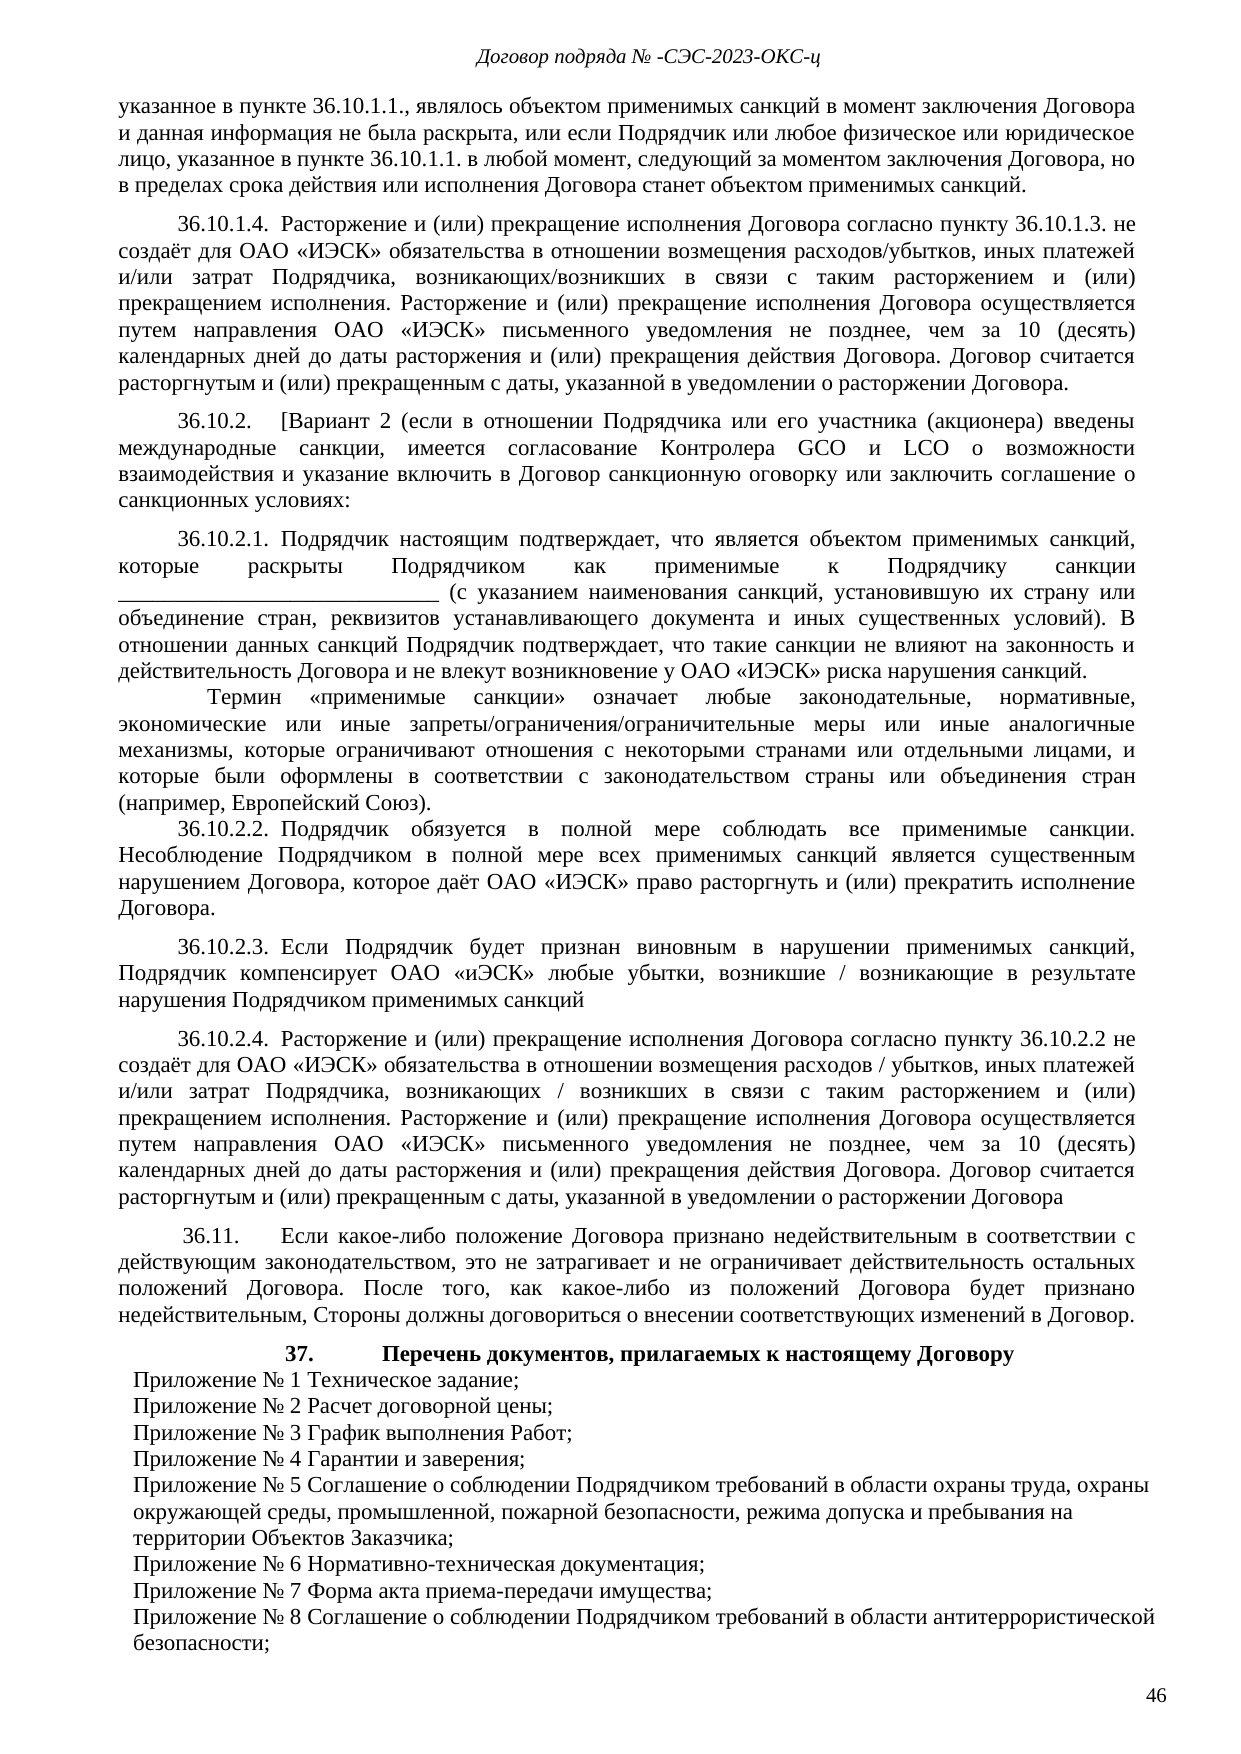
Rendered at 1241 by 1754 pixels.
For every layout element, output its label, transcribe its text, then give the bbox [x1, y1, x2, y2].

list Расторжение и (или) прекращение исполнения Договора согласно пункту 36.10.2.2 не создаёт для ОАО «ИЭСК» обязательства в отношении возмещения расходов / убытков, иных платежей и/или затрат Подрядчика, возникающих / возникших в связи с таким расторжением и (или) прекращением исполнения. Расторжение и (или) прекращение исполнения Договора осуществляется путем направления ОАО «ИЭСК» письменного уведомления не позднее, чем за 10 (десять) календарных дней до даты расторжения и (или) прекращения действия Договора. Договор считается расторгнутым и (или) прекращенным с даты, указанной в уведомлении о расторжении Договора [118, 1025, 1137, 1209]
text Приложение № 6 Нормативно-техническая документация; [133, 1550, 1167, 1577]
text Приложение № 5 Соглашение о соблюдении Подрядчиком требований в области охраны труда, охраны окружающей среды, промышленной, пожарной безопасности, режима допуска и пребывания на территории Объектов Заказчика; [133, 1471, 1167, 1550]
list Если какое-либо положение Договора признано недействительным в соответствии с действующим законодательством, это не затрагивает и не ограничивает действительность остальных положений Договора. После того, как какое-либо из положений Договора будет признано недействительным, Стороны должны договориться о внесении соответствующих изменений в Договор. [118, 1222, 1137, 1327]
text Приложение № 1 Техническое задание; [133, 1366, 1167, 1392]
text Приложение № 7 Форма акта приема-передачи имущества; [133, 1577, 1167, 1603]
text Приложение № 4 Гарантии и заверения; [133, 1445, 1167, 1471]
list [Вариант 2 (если в отношении Подрядчика или его участника (акционера) введены международные санкции, имеется согласование Контролера GCO и LCO о возможности взаимодействия и указание включить в Договор санкционную оговорку или заключить соглашение о санкционных условиях: [118, 407, 1137, 513]
list Расторжение и (или) прекращение исполнения Договора согласно пункту 36.10.1.3. не создаёт для ОАО «ИЭСК» обязательства в отношении возмещения расходов/убытков, иных платежей и/или затрат Подрядчика, возникающих/возникших в связи с таким расторжением и (или) прекращением исполнения. Расторжение и (или) прекращение исполнения Договора осуществляется путем направления ОАО «ИЭСК» письменного уведомления не позднее, чем за 10 (десять) календарных дней до даты расторжения и (или) прекращения действия Договора. Договор считается расторгнутым и (или) прекращенным с даты, указанной в уведомлении о расторжении Договора. [118, 210, 1137, 395]
text Приложение № 3 График выполнения Работ; [133, 1419, 1167, 1445]
text Приложение № 2 Расчет договорной цены; [133, 1392, 1167, 1419]
list Перечень документов, прилагаемых к настоящему Договору [133, 1339, 1167, 1366]
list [118, 92, 1137, 198]
list Подрядчик обязуется в полной мере соблюдать все применимые санкции. Несоблюдение Подрядчиком в полной мере всех применимых санкций является существенным нарушением Договора, которое даёт ОАО «ИЭСК» право расторгнуть и (или) прекратить исполнение Договора. [118, 815, 1137, 921]
list Если Подрядчик будет признан виновным в нарушении применимых санкций, Подрядчик компенсирует ОАО «иЭСК» любые убытки, возникшие / возникающие в результате нарушения Подрядчиком применимых санкций [118, 933, 1137, 1012]
text Приложение № 8 Соглашение о соблюдении Подрядчиком требований в области антитеррористической безопасности; [133, 1603, 1167, 1656]
list Термин «применимые санкции» означает любые законодательные, нормативные, экономические или иные запреты/ограничения/ограничительные меры или иные аналогичные механизмы, которые ограничивают отношения с некоторыми странами или отдельными лицами, и которые были оформлены в соответствии с законодательством страны или объединения стран (например, Европейский Союз). [118, 683, 1137, 815]
list Подрядчик настоящим подтверждает, что является объектом применимых санкций, которые раскрыты Подрядчиком как применимые к Подрядчику санкции ____________________________ (с указанием наименования санкций, установившую их страну или объединение стран, реквизитов устанавливающего документа и иных существенных условий). В отношении данных санкций Подрядчик подтверждает, что такие санкции не влияют на законность и действительность Договора и не влекут возникновение у ОАО «ИЭСК» риска нарушения санкций. [118, 525, 1137, 683]
